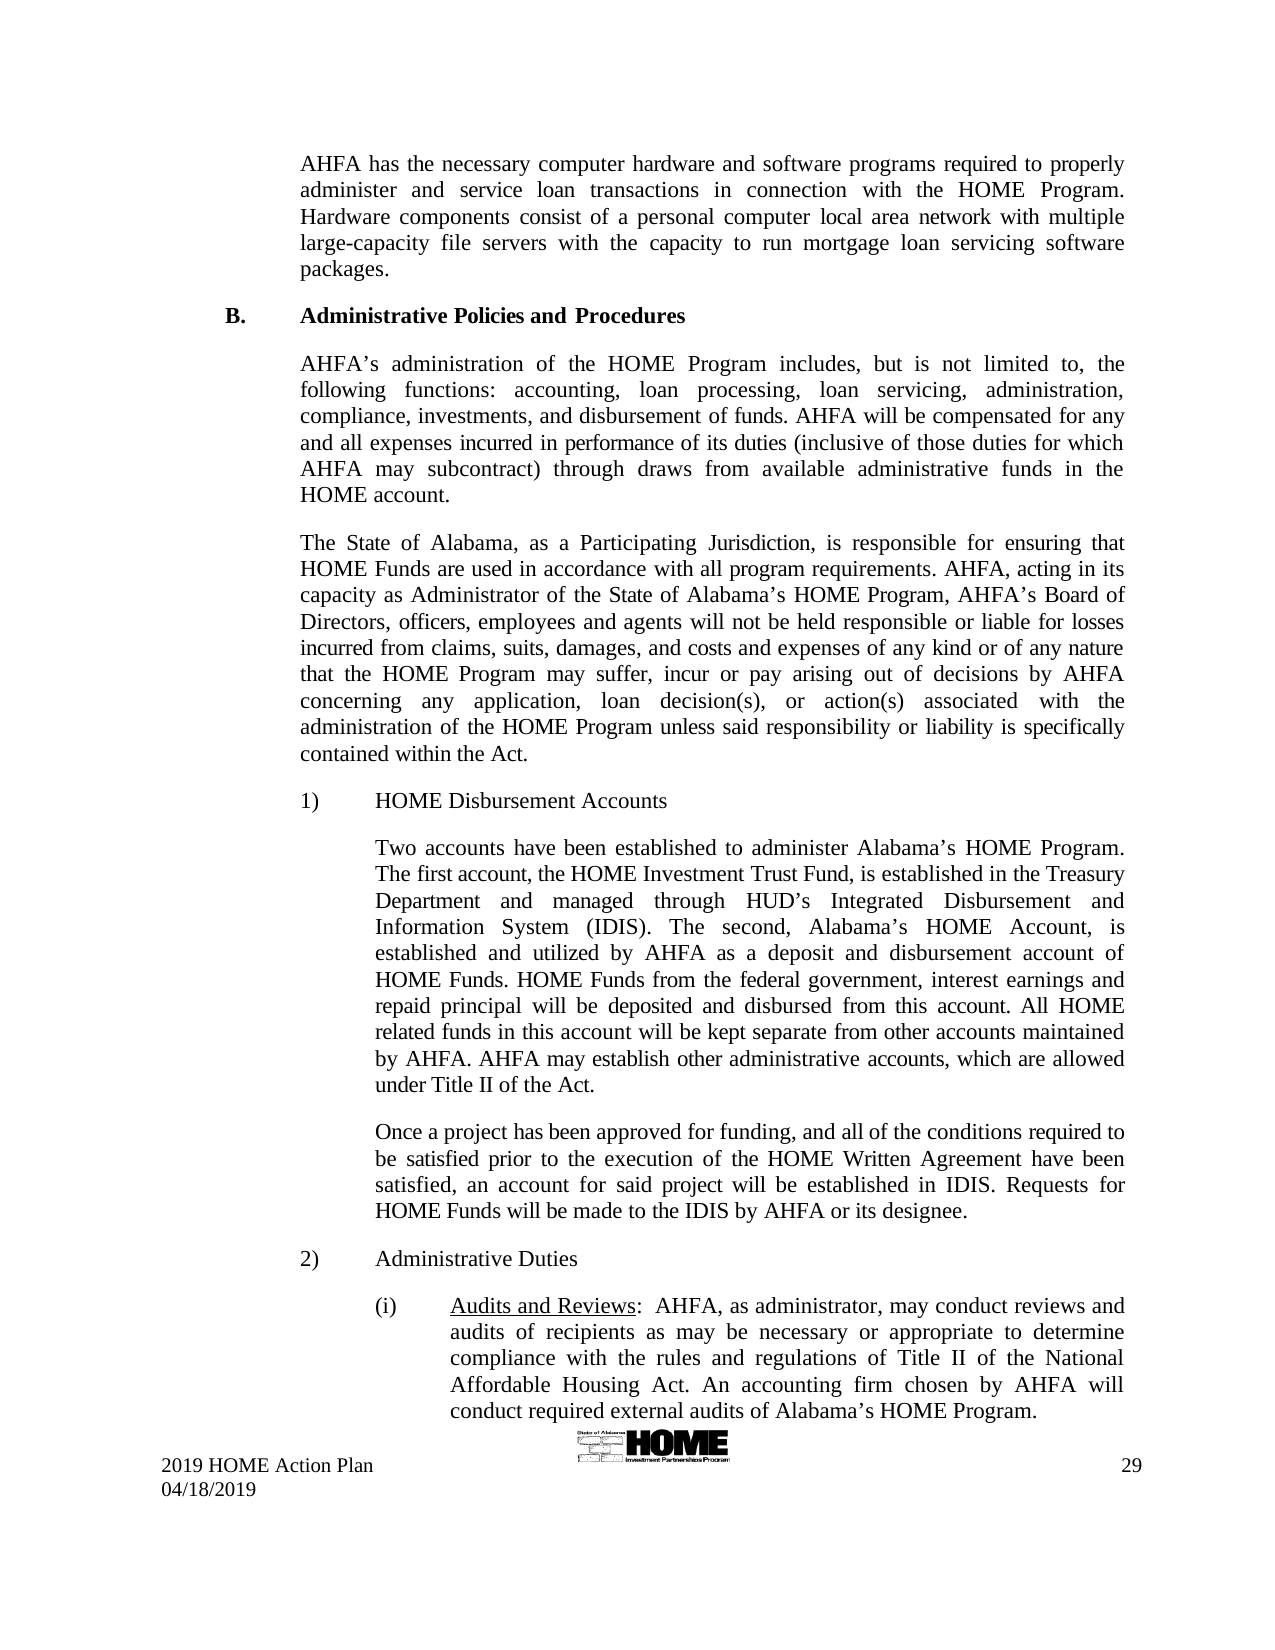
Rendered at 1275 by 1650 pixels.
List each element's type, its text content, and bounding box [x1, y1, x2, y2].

text HOME Disbursement Accounts [300, 787, 1125, 813]
text The State of Alabama, as a Participating Jurisdiction, is responsible for ensuring that HOME Funds are used in accordance with all program requirements. AHFA, acting in its capacity as Administrator of the State of Alabama’s HOME Program, AHFA’s Board of Directors, officers, employees and agents will not be held responsible or liable for losses incurred from claims, suits, damages, and costs and expenses of any kind or of any nature that the HOME Program may suffer, incur or pay arising out of decisions by AHFA concerning any application, loan decision(s), or action(s) associated with the administration of the HOME Program unless said responsibility or liability is specifically contained within the Act. [300, 529, 1125, 766]
text AHFA has the necessary computer hardware and software programs required to properly administer and service loan transactions in connection with the HOME Program. Hardware components consist of a personal computer local area network with multiple large-capacity file servers with the capacity to run mortgage loan servicing software packages. [300, 150, 1125, 282]
picture [574, 1429, 730, 1462]
text Administrative Duties [300, 1244, 1125, 1271]
text Audits and Reviews: AHFA, as administrator, may conduct reviews and audits of recipients as may be necessary or appropriate to determine compliance with the rules and regulations of Title II of the National Affordable Housing Act. An accounting firm chosen by AHFA will conduct required external audits of Alabama’s HOME Program. [375, 1292, 1125, 1423]
text Two accounts have been established to administer Alabama’s HOME Program. The first account, the HOME Investment Trust Fund, is established in the Treasury Department and managed through HUD’s Integrated Disbursement and Information System (IDIS). The second, Alabama’s HOME Account, is established and utilized by AHFA as a deposit and disbursement account of HOME Funds. HOME Funds from the federal government, interest earnings and repaid principal will be deposited and disbursed from this account. All HOME related funds in this account will be kept separate from other accounts maintained by AHFA. AHFA may establish other administrative accounts, which are allowed under Title II of the Act. [375, 834, 1125, 1097]
text AHFA’s administration of the HOME Program includes, but is not limited to, the following functions: accounting, loan processing, loan servicing, administration, compliance, investments, and disbursement of funds. AHFA will be compensated for any and all expenses incurred in performance of its duties (inclusive of those duties for which AHFA may subcontract) through draws from available administrative funds in the HOME account. [300, 350, 1125, 508]
text Administrative Policies and Procedures [225, 303, 1125, 329]
text Once a project has been approved for funding, and all of the conditions required to be satisfied prior to the execution of the HOME Written Agreement have been satisfied, an account for said project will be established in IDIS. Requests for HOME Funds will be made to the IDIS by AHFA or its designee. [375, 1118, 1125, 1224]
